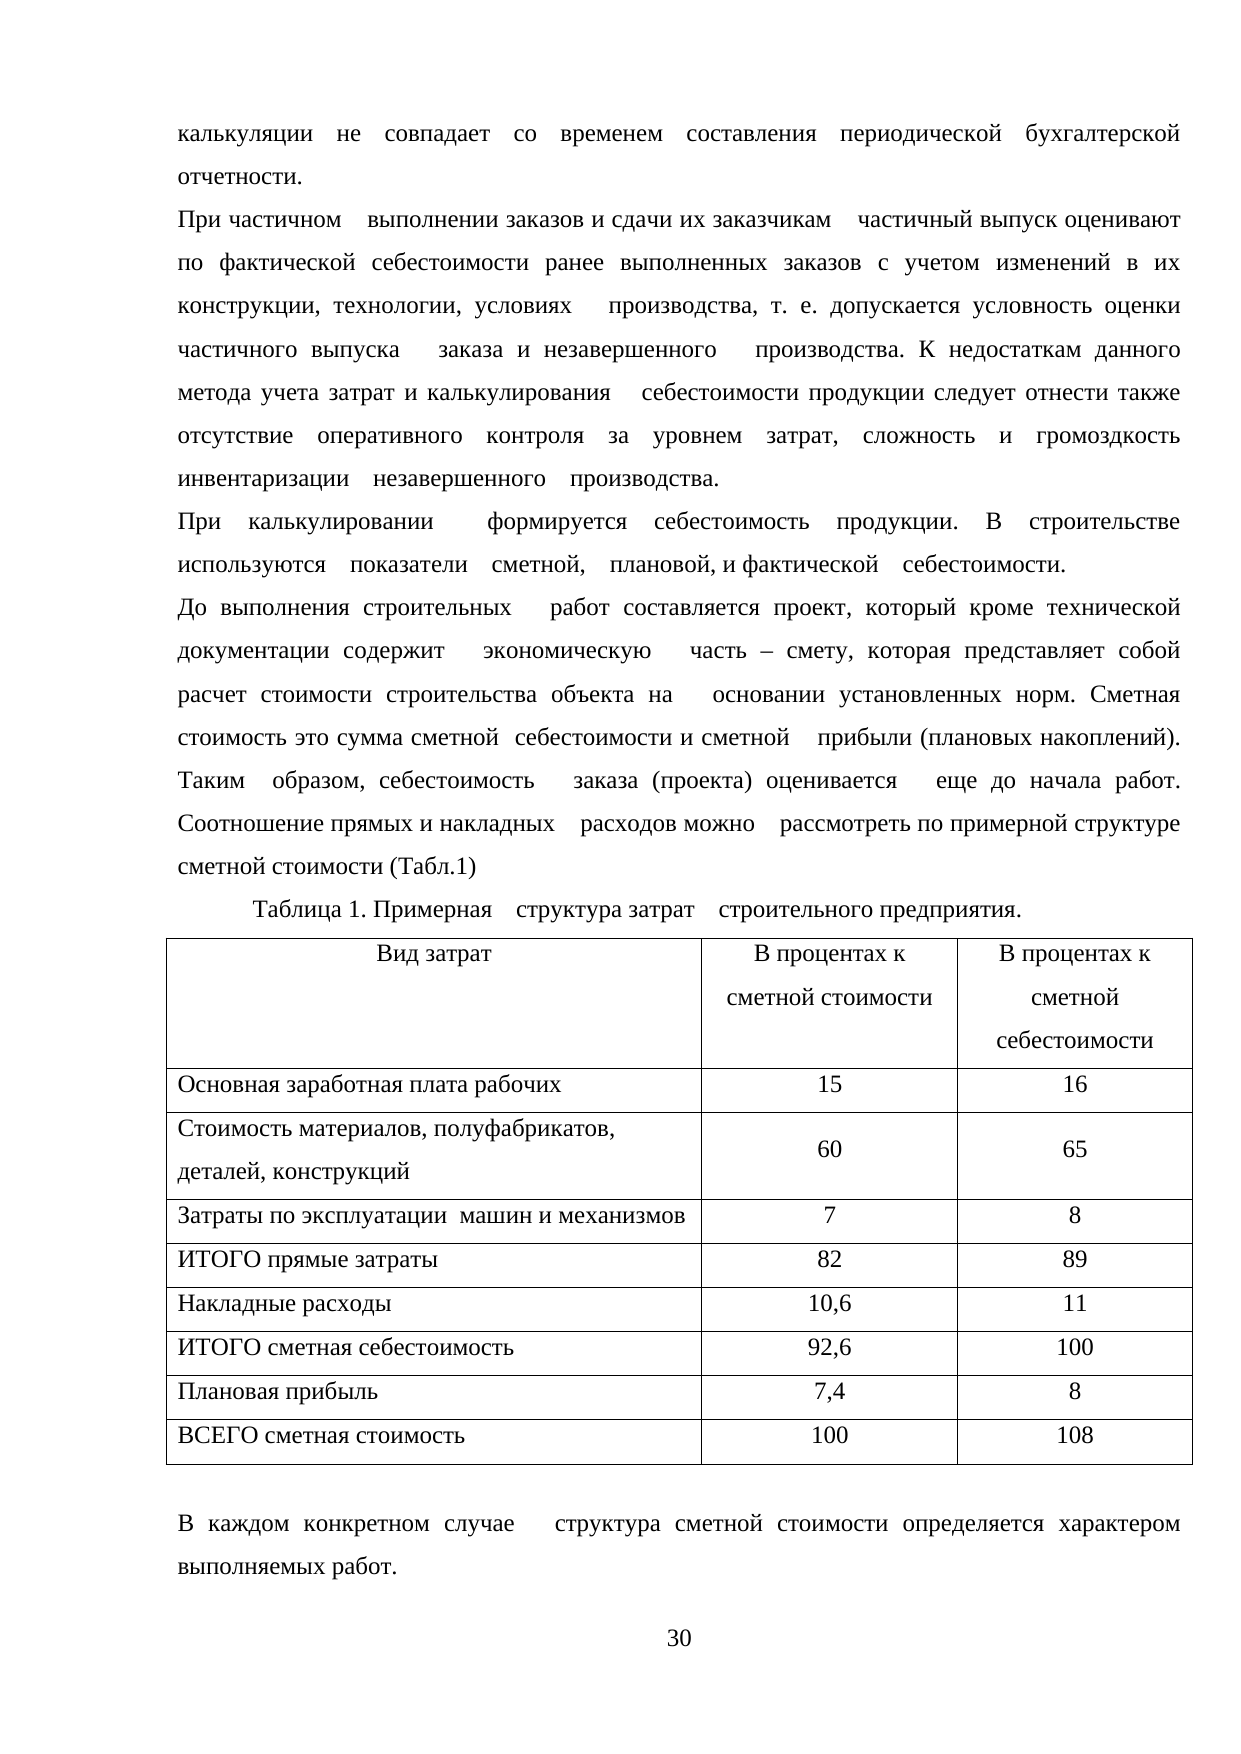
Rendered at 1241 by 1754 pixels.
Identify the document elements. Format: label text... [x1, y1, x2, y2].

table_cell 11 [958, 1288, 1192, 1331]
table_cell 108 [958, 1420, 1192, 1463]
table_cell 65 [958, 1113, 1192, 1199]
table_cell Накладные расходы [167, 1288, 701, 1331]
table_cell Основная заработная плата рабочих [167, 1069, 701, 1112]
table_cell 8 [958, 1200, 1192, 1243]
table_cell ИТОГО прямые затраты [167, 1244, 701, 1287]
table_header В процентах к сметной стоимости [702, 939, 957, 1068]
text При частичном e выполнении заказов и сдачи их заказчикам e частичный выпуск оценивают по фактической себестоимости ранее выполненных заказов с учетом изменений в их конструкции, технологии, условиях e производства, т. е. допускается условность оценки частичного выпуска e заказа и незавершенного e производства. К недостаткам данного метода учета затрат и калькулирования e себестоимости продукции следует отнести также отсутствие оперативного контроля за уровнем затрат, сложность и громоздкость инвентаризации e незавершенного e производства. [177, 204, 1181, 492]
table_cell Затраты по эксплуатации машин и механизмов [167, 1200, 701, 1243]
table_cell 7 [702, 1200, 957, 1243]
table_cell Стоимость материалов, полуфабрикатов, деталей, конструкций [167, 1113, 701, 1199]
table_cell 60 [702, 1113, 957, 1199]
table_cell 8 [958, 1376, 1192, 1419]
text До выполнения строительных e работ составляется проект, который кроме технической документации содержит e экономическую e часть – смету, которая представляет собой расчет стоимости строительства объекта на e основании установленных норм. Сметная стоимость это сумма сметной себестоимости и сметной e прибыли (плановых накоплений). Таким образом, себестоимость e заказа (проекта) оценивается e еще до начала работ. Соотношение прямых и накладных e расходов можно e рассмотреть по примерной структуре сметной стоимости (Табл.1) [177, 592, 1181, 880]
table_cell 89 [958, 1244, 1192, 1287]
table_cell 16 [958, 1069, 1192, 1112]
table_cell 100 [958, 1332, 1192, 1375]
table_cell 10,6 [702, 1288, 957, 1331]
table_cell 100 [702, 1420, 957, 1463]
table_header В процентах к сметной себестоимости [958, 939, 1192, 1068]
table_header Вид затрат [167, 939, 701, 1068]
text При калькулировании формируется себестоимость продукции. В строительстве используются e показатели e сметной, e плановой, и фактической e себестоимости. [177, 506, 1181, 578]
table_cell 7,4 [702, 1376, 957, 1419]
text В каждом конкретном случае e структура сметной стоимости определяется характером выполняемых работ. [177, 1508, 1181, 1579]
table_cell ВСЕГО сметная стоимость [167, 1420, 701, 1463]
text Таблица 1. Примерная e структура затрат e строительного предприятия. [177, 894, 1181, 923]
table_cell Плановая прибыль [167, 1376, 701, 1419]
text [177, 118, 1181, 190]
table_cell 92,6 [702, 1332, 957, 1375]
table_cell 82 [702, 1244, 957, 1287]
table_cell ИТОГО сметная себестоимость [167, 1332, 701, 1375]
table_cell 15 [702, 1069, 957, 1112]
